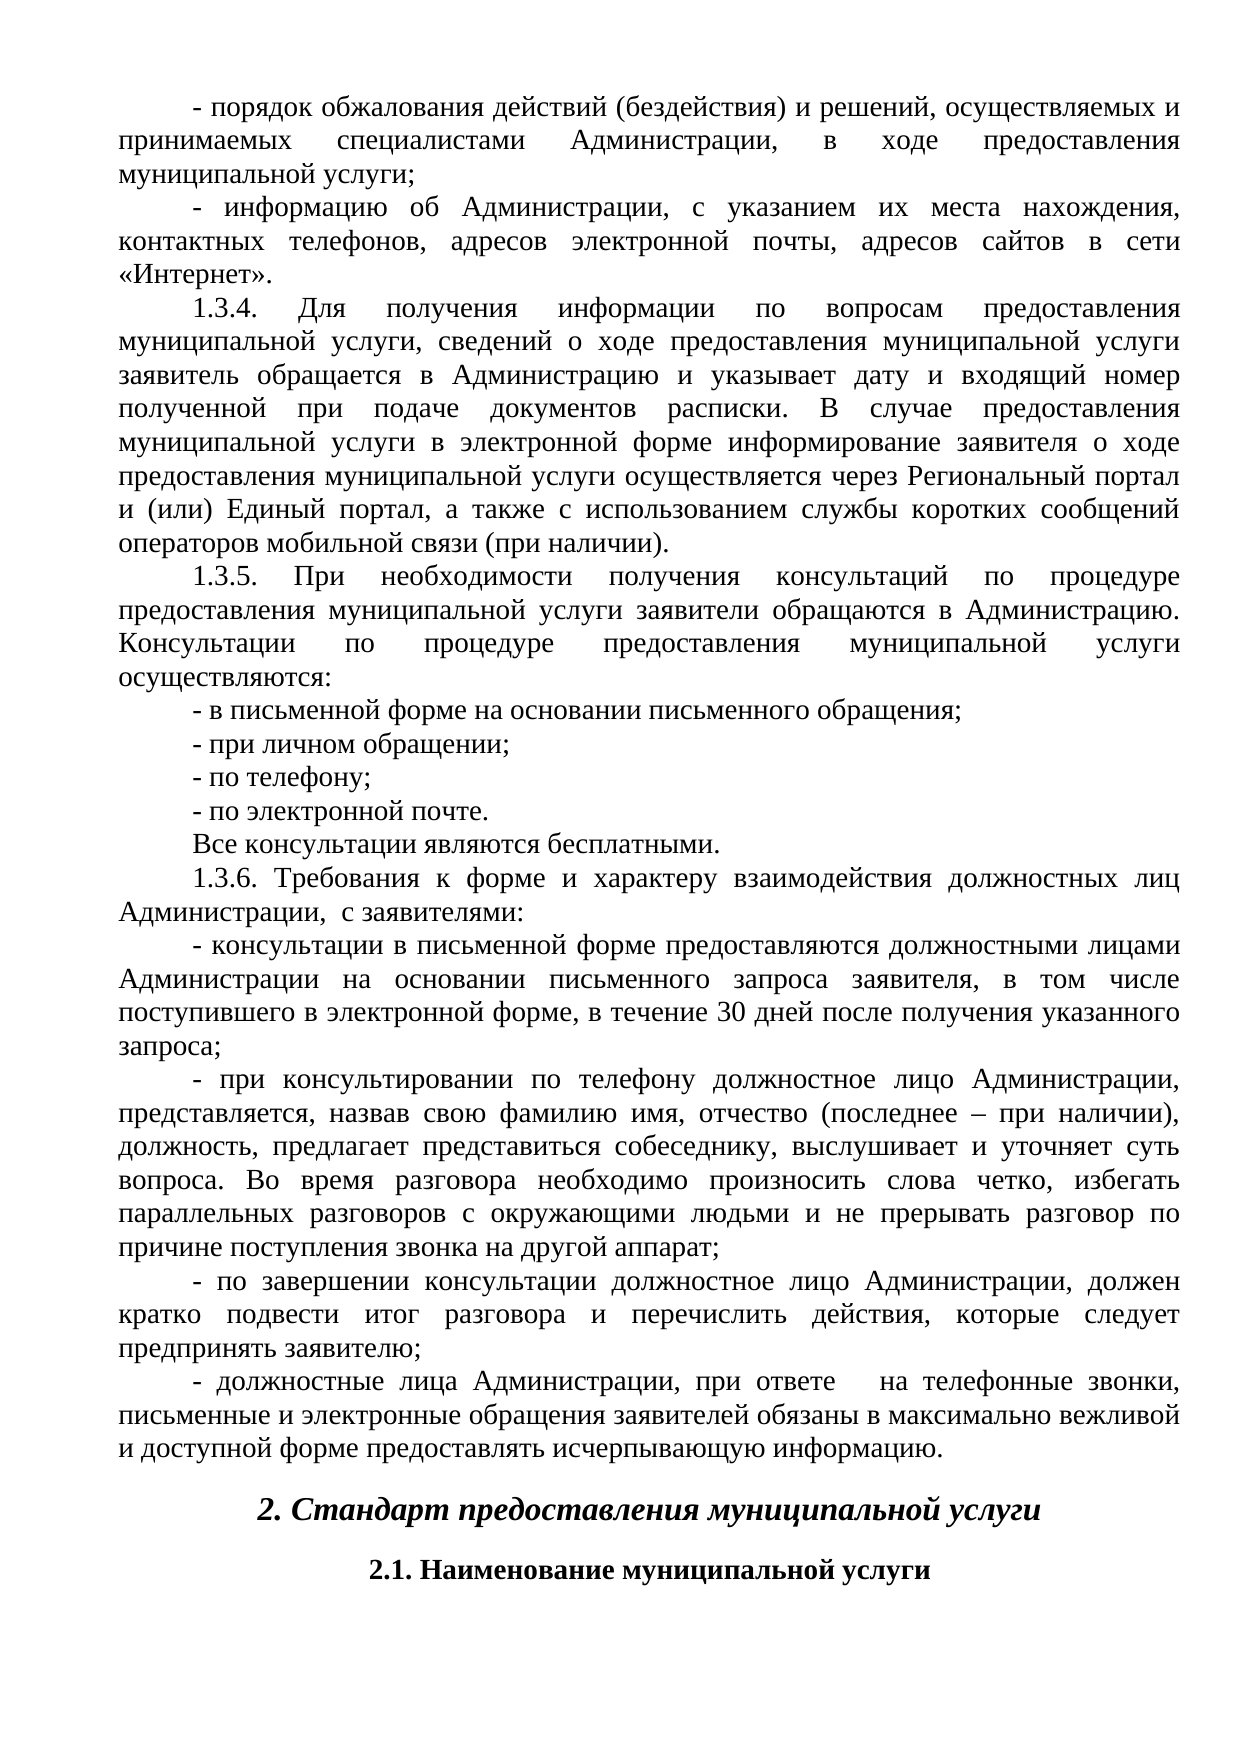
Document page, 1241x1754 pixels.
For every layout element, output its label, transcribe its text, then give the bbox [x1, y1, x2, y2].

text Все консультации являются бесплатными. [118, 827, 1181, 860]
text - информацию об Администрации, с указанием их места нахождения, контактных телефонов, адресов электронной почты, адресов сайтов в сети «Интернет». [118, 189, 1181, 290]
text 1.3.6. Требования к форме и характеру взаимодействия должностных лиц Администрации, с заявителями: [118, 860, 1181, 927]
text 1.3.4. Для получения информации по вопросам предоставления муниципальной услуги, сведений о ходе предоставления муниципальной услуги заявитель обращается в Администрацию и указывает дату и входящий номер полученной при подаче документов расписки. В случае предоставления муниципальной услуги в электронной форме информирование заявителя о ходе предоставления муниципальной услуги осуществляется через Региональный портал и (или) Единый портал, а также с использованием службы коротких сообщений операторов мобильной связи (при наличии). [118, 290, 1181, 558]
text - по завершении консультации должностное лицо Администрации, должен кратко подвести итог разговора и перечислить действия, которые следует предпринять заявителю; [118, 1263, 1181, 1363]
text 2.1. Наименование муниципальной услуги [118, 1552, 1181, 1586]
text - консультации в письменной форме предоставляются должностными лицами Администрации на основании письменного запроса заявителя, в том числе поступившего в электронной форме, в течение 30 дней после получения указанного запроса; [118, 927, 1181, 1061]
text - в письменной форме на основании письменного обращения; [118, 692, 1181, 726]
text - при консультировании по телефону должностное лицо Администрации, представляется, назвав свою фамилию имя, отчество (последнее – при наличии), должность, предлагает представиться собеседнику, выслушивает и уточняет суть вопроса. Во время разговора необходимо произносить слова четко, избегать параллельных разговоров с окружающими людьми и не прерывать разговор по причине поступления звонка на другой аппарат; [118, 1061, 1181, 1263]
text - при личном обращении; [118, 726, 1181, 759]
text - по телефону; [118, 759, 1181, 793]
text 1.3.5. При необходимости получения консультаций по процедуре предоставления муниципальной услуги заявители обращаются в Администрацию. Консультации по процедуре предоставления муниципальной услуги осуществляются: [118, 558, 1181, 692]
text - по электронной почте. [118, 793, 1181, 827]
text - порядок обжалования действий (бездействия) и решений, осуществляемых и принимаемых специалистами Администрации, в ходе предоставления муниципальной услуги; [118, 89, 1181, 189]
text 2. Стандарт предоставления муниципальной услуги [118, 1489, 1181, 1527]
text - должностные лица Администрации, при ответе на телефонные звонки, письменные и электронные обращения заявителей обязаны в максимально вежливой и доступной форме предоставлять исчерпывающую информацию. [118, 1363, 1181, 1464]
